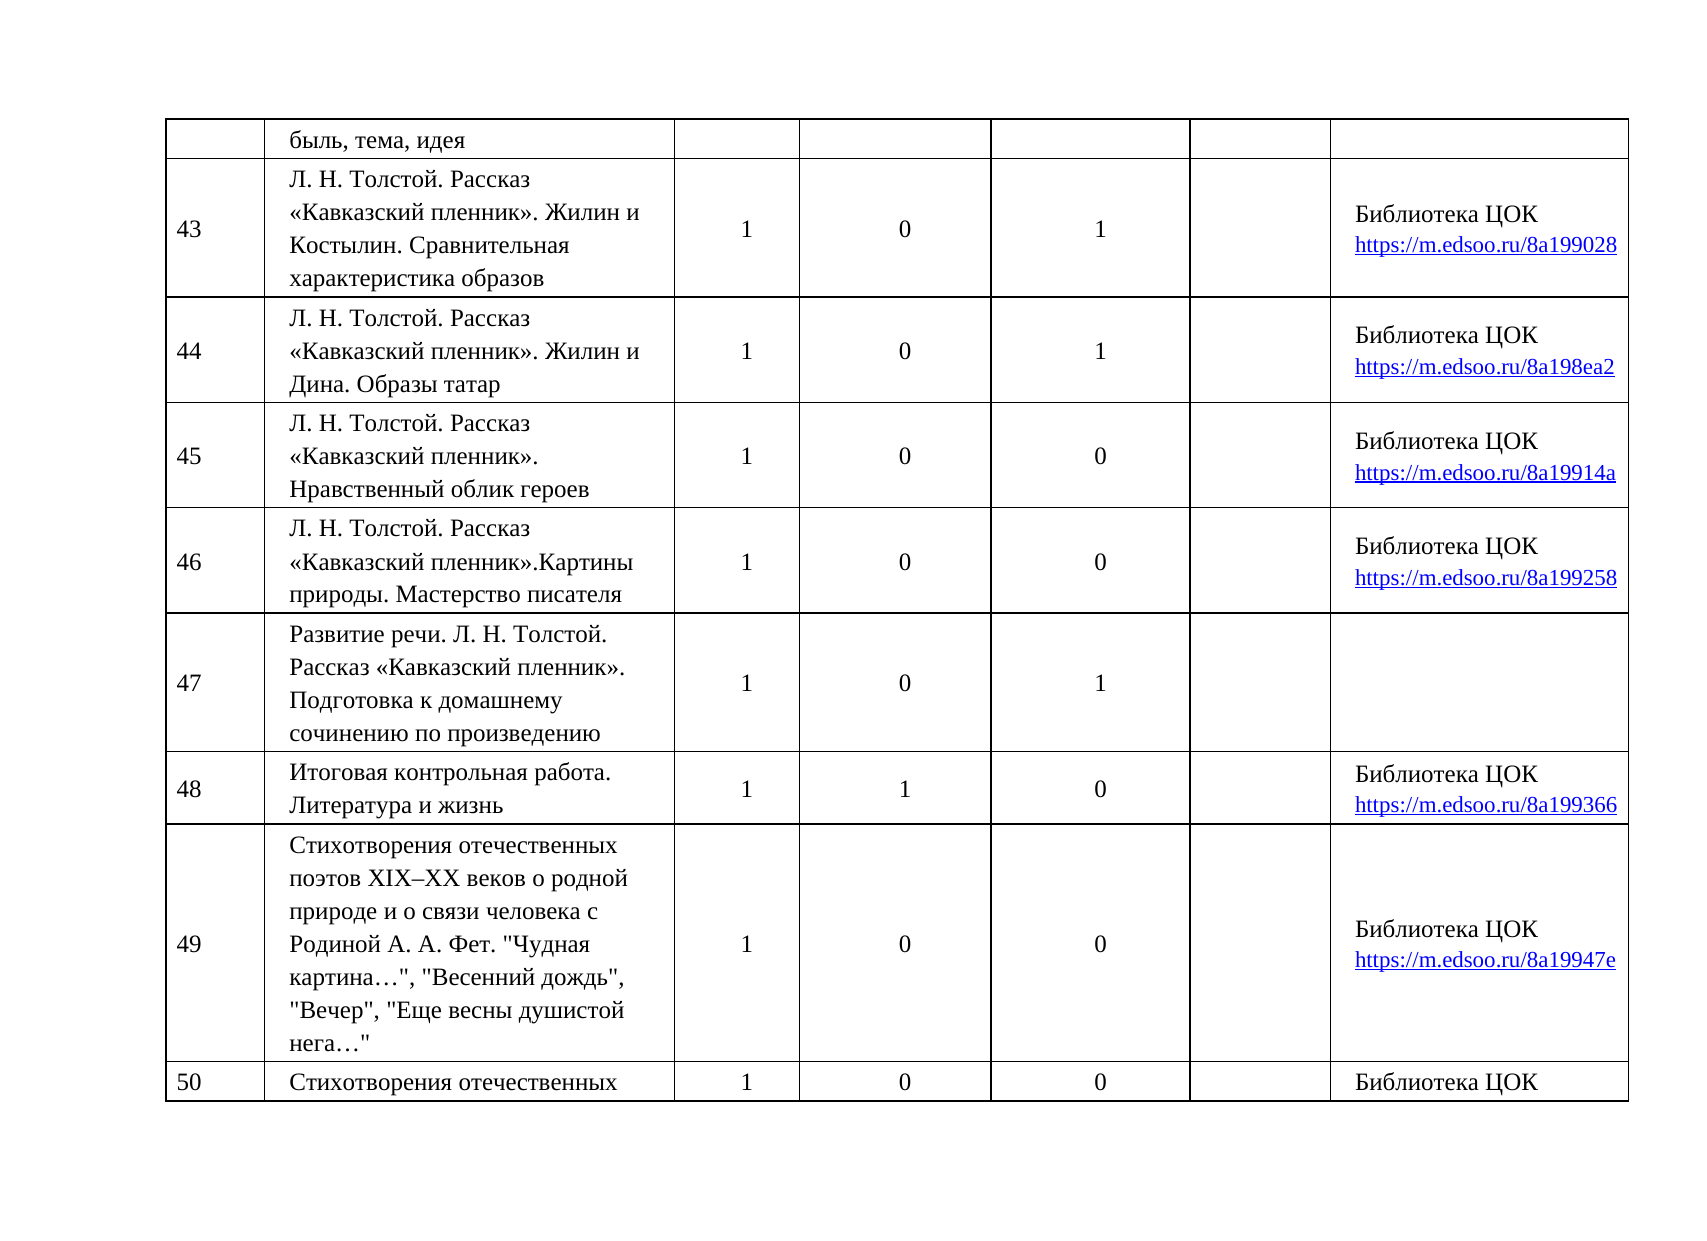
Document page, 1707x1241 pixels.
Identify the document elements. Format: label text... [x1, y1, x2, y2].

table_cell 1 [675, 403, 799, 507]
table_cell 0 [992, 1062, 1189, 1100]
table_cell 0 [992, 403, 1189, 507]
table_cell [1191, 825, 1330, 1061]
table_cell [1191, 403, 1330, 507]
table_cell [1191, 159, 1330, 296]
table_cell Л. Н. Толстой. Рассказ «Кавказский пленник». Жилин и Костылин. Сравнительная характеристика образов [265, 159, 674, 296]
table_cell Л. Н. Толстой. Рассказ «Кавказский пленник». Нравственный облик героев [265, 403, 674, 507]
table_cell 0 [800, 508, 990, 612]
table_cell 43 [167, 159, 264, 296]
table_cell Библиотека ЦОК https://m.edsoo.ru/8a199258 [1331, 508, 1628, 612]
table_cell 46 [167, 508, 264, 612]
table_cell 0 [800, 403, 990, 507]
table_cell 1 [675, 614, 799, 751]
table_cell 0 [992, 508, 1189, 612]
table_cell 0 [800, 1062, 990, 1100]
table_cell 0 [800, 614, 990, 751]
table_cell 0 [992, 825, 1189, 1061]
table_cell 1 [675, 159, 799, 296]
table_cell Библиотека ЦОК https://m.edsoo.ru/8a198ea2 [1331, 298, 1628, 401]
table_cell 0 [800, 298, 990, 401]
table_cell 1 [675, 752, 799, 823]
table_cell 1 [992, 614, 1189, 751]
table_cell [1191, 298, 1330, 401]
table_cell 0 [800, 159, 990, 296]
table_cell Библиотека ЦОК https://m.edsoo.ru/8a19914a [1331, 403, 1628, 507]
table_cell 44 [167, 298, 264, 401]
table_cell 0 [992, 752, 1189, 823]
table_cell [1191, 1062, 1330, 1100]
table_cell Стихотворения отечественных поэтов XIX–ХХ веков о родной природе и о связи человека с Родиной А. А. Фет. "Чудная картина…", "Весенний дождь", "Вечер", "Еще весны душистой нега…" [265, 825, 674, 1061]
table_cell 1 [675, 298, 799, 401]
table_cell 47 [167, 614, 264, 751]
table_cell Библиотека ЦОК https://m.edsoo.ru/8a19947e [1331, 825, 1628, 1061]
table_cell 50 [167, 1062, 264, 1100]
table_cell 1 [675, 120, 799, 157]
table_cell 1 [675, 825, 799, 1061]
table_cell 49 [167, 825, 264, 1061]
table_cell 42 [167, 120, 264, 157]
table_cell Л. Н. Толстой. Рассказ «Кавказский пленник». Жилин и Дина. Образы татар [265, 298, 674, 401]
table_cell 1 [675, 508, 799, 612]
table_cell Библиотека ЦОК https://m.edsoo.ru/8a199366 [1331, 752, 1628, 823]
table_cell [265, 120, 674, 157]
table_cell Библиотека ЦОК https://m.edsoo.ru/8a199028 [1331, 159, 1628, 296]
table_cell 48 [167, 752, 264, 823]
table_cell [1331, 120, 1628, 157]
table_cell 45 [167, 403, 264, 507]
table_cell Л. Н. Толстой. Рассказ «Кавказский пленник».Картины природы. Мастерство писателя [265, 508, 674, 612]
table_cell 0 [992, 120, 1189, 157]
table_cell Развитие речи. Л. Н. Толстой. Рассказ «Кавказский пленник». Подготовка к домашнему сочинению по произведению [265, 614, 674, 751]
table_cell 0 [800, 825, 990, 1061]
table_cell [1191, 508, 1330, 612]
table_cell 1 [992, 159, 1189, 296]
table_cell [1331, 614, 1628, 751]
table_cell [1191, 752, 1330, 823]
table_cell [1191, 614, 1330, 751]
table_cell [265, 1062, 674, 1100]
table_cell 1 [675, 1062, 799, 1100]
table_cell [1331, 1062, 1628, 1100]
table_cell 1 [992, 298, 1189, 401]
table_cell [1191, 120, 1330, 157]
table_cell 1 [800, 752, 990, 823]
table_cell 0 [800, 120, 990, 157]
table_cell Итоговая контрольная работа. Литература и жизнь [265, 752, 674, 823]
